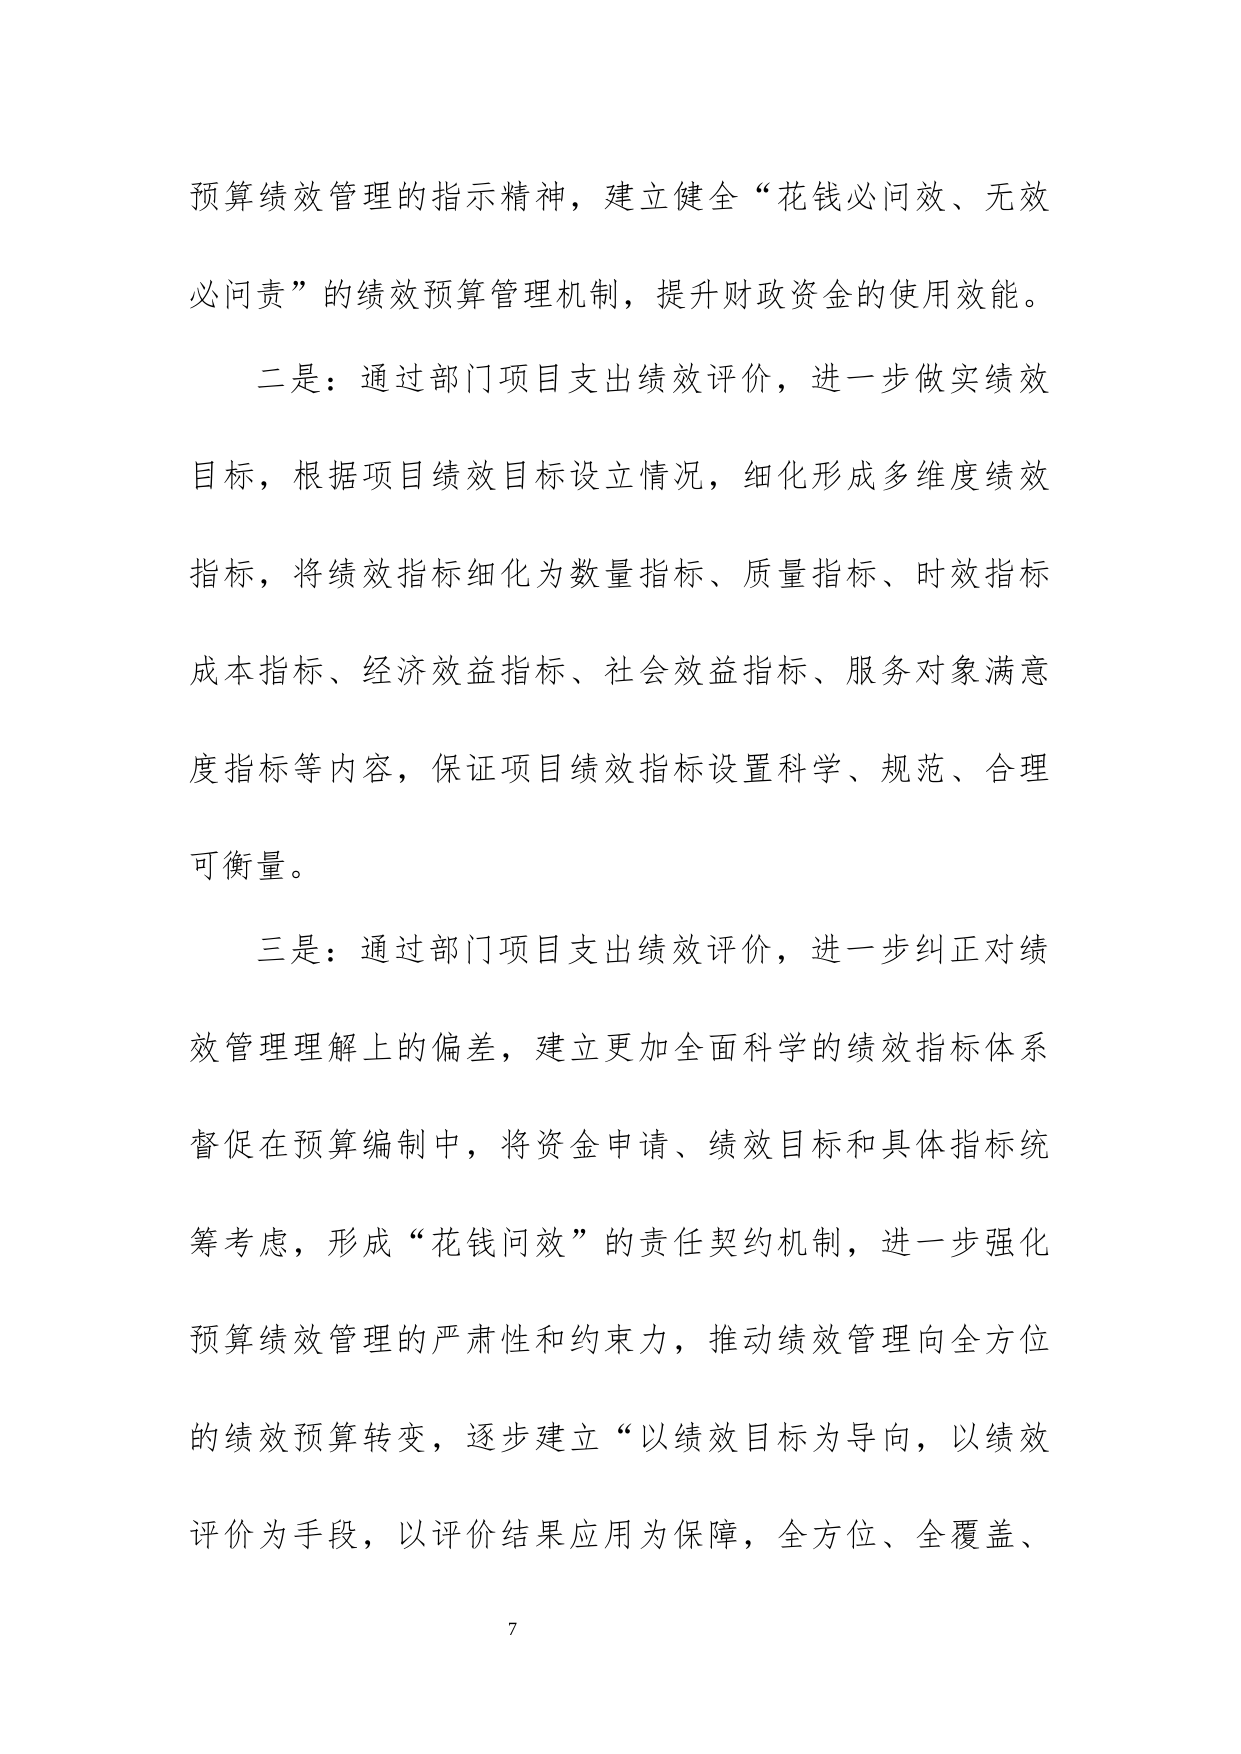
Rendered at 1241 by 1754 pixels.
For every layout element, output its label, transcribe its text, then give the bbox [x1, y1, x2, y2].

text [187, 915, 1053, 1565]
text 二是：通过部门项目支出绩效评价，进一步做实绩效目标，根据项目绩效目标设立情况，细化形成多维度绩效指标，将绩效指标细化为数量指标、质量指标、时效指标、成本指标、经济效益指标、社会效益指标、服务对象满意度指标等内容，保证项目绩效指标设置科学、规范、合理、可衡量。 [187, 343, 1053, 896]
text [187, 162, 1053, 324]
